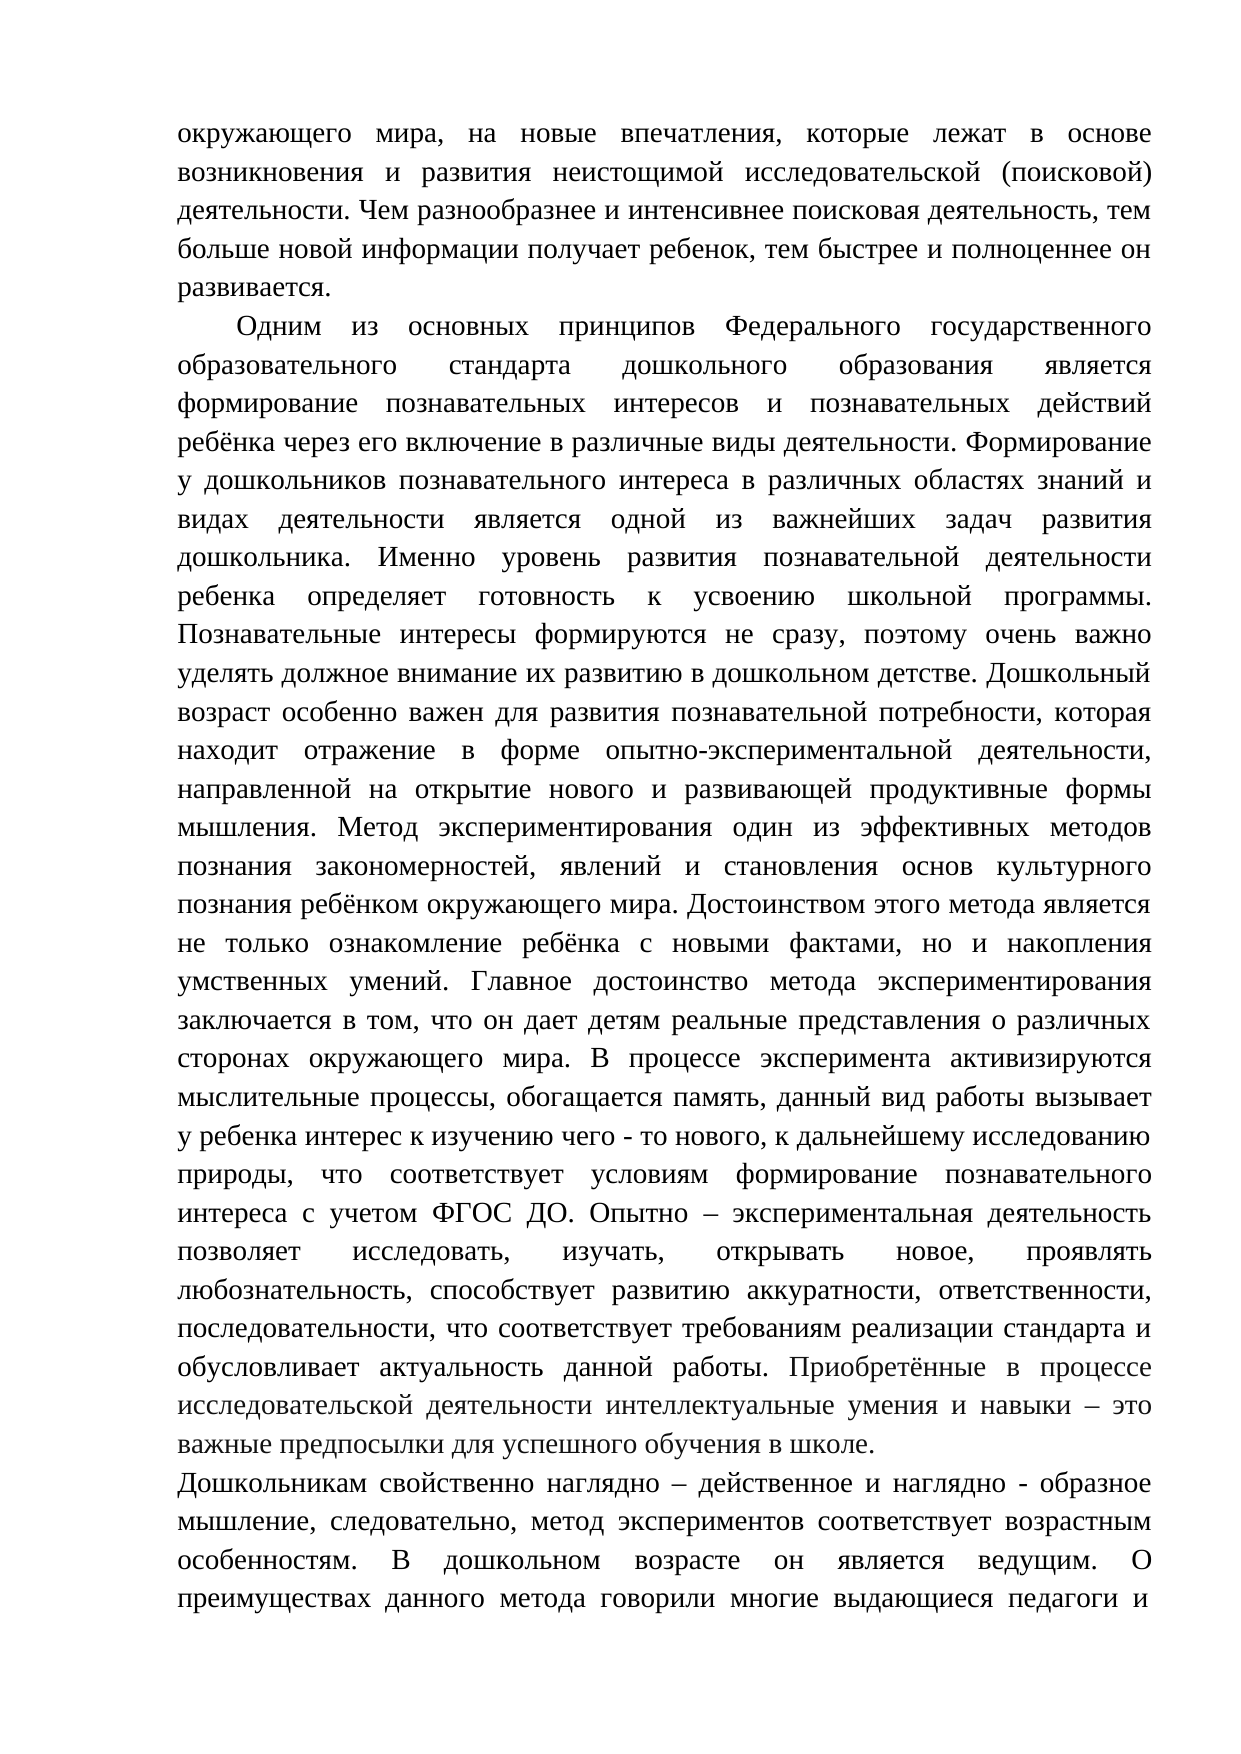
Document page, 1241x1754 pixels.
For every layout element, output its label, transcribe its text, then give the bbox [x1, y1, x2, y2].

text Дошкольникам свойственно наглядно – действенное и наглядно - образное мышление, следовательно, метод экспериментов соответствует возрастным особенностям. В дошкольном возрасте он является ведущим. О преимуществах данного метода говорили многие выдающиеся педагоги и [177, 1465, 1152, 1614]
text окружающего мира, на новые впечатления, которые лежат в основе возникновения и развития неистощимой исследовательской (поисковой) деятельности. Чем разнообразнее и интенсивнее поисковая деятельность, тем больше новой информации получает ребенок, тем быстрее и полноценнее он развивается. [177, 115, 1152, 303]
text Одним из основных принципов Федерального государственного образовательного стандарта дошкольного образования является формирование познавательных интересов и познавательных действий ребёнка через его включение в различные виды деятельности. Формирование у дошкольников познавательного интереса в различных областях знаний и видах деятельности является одной из важнейших задач развития дошкольника. Именно уровень развития познавательной деятельности ребенка определяет готовность к усвоению школьной программы. Познавательные интересы формируются не сразу, поэтому очень важно уделять должное внимание их развитию в дошкольном детстве. Дошкольный возраст особенно важен для развития познавательной потребности, которая находит отражение в форме опытно-экспериментальной деятельности, направленной на открытие нового и развивающей продуктивные формы мышления. Метод экспериментирования один из эффективных методов познания закономерностей, явлений и становления основ культурного познания ребёнком окружающего мира. Достоинством этого метода является не только ознакомление ребёнка с новыми фактами, но и накопления умственных умений. Главное достоинство метода экспериментирования заключается в том, что он дает детям реальные представления о различных сторонах окружающего мира. В процессе эксперимента активизируются мыслительные процессы, обогащается память, данный вид работы вызывает у ребенка интерес к изучению чего - то нового, к дальнейшему исследованию природы, что соответствует условиям формирование познавательного интереса с учетом ФГОС ДО. Опытно – экспериментальная деятельность позволяет исследовать, изучать, открывать новое, проявлять любознательность, способствует развитию аккуратности, ответственности, последовательности, что соответствует требованиям реализации стандарта и обусловливает актуальность данной работы. Приобретённые в процессе исследовательской деятельности интеллектуальные умения и навыки – это важные предпосылки для успешного обучения в школе. [177, 308, 1152, 1459]
